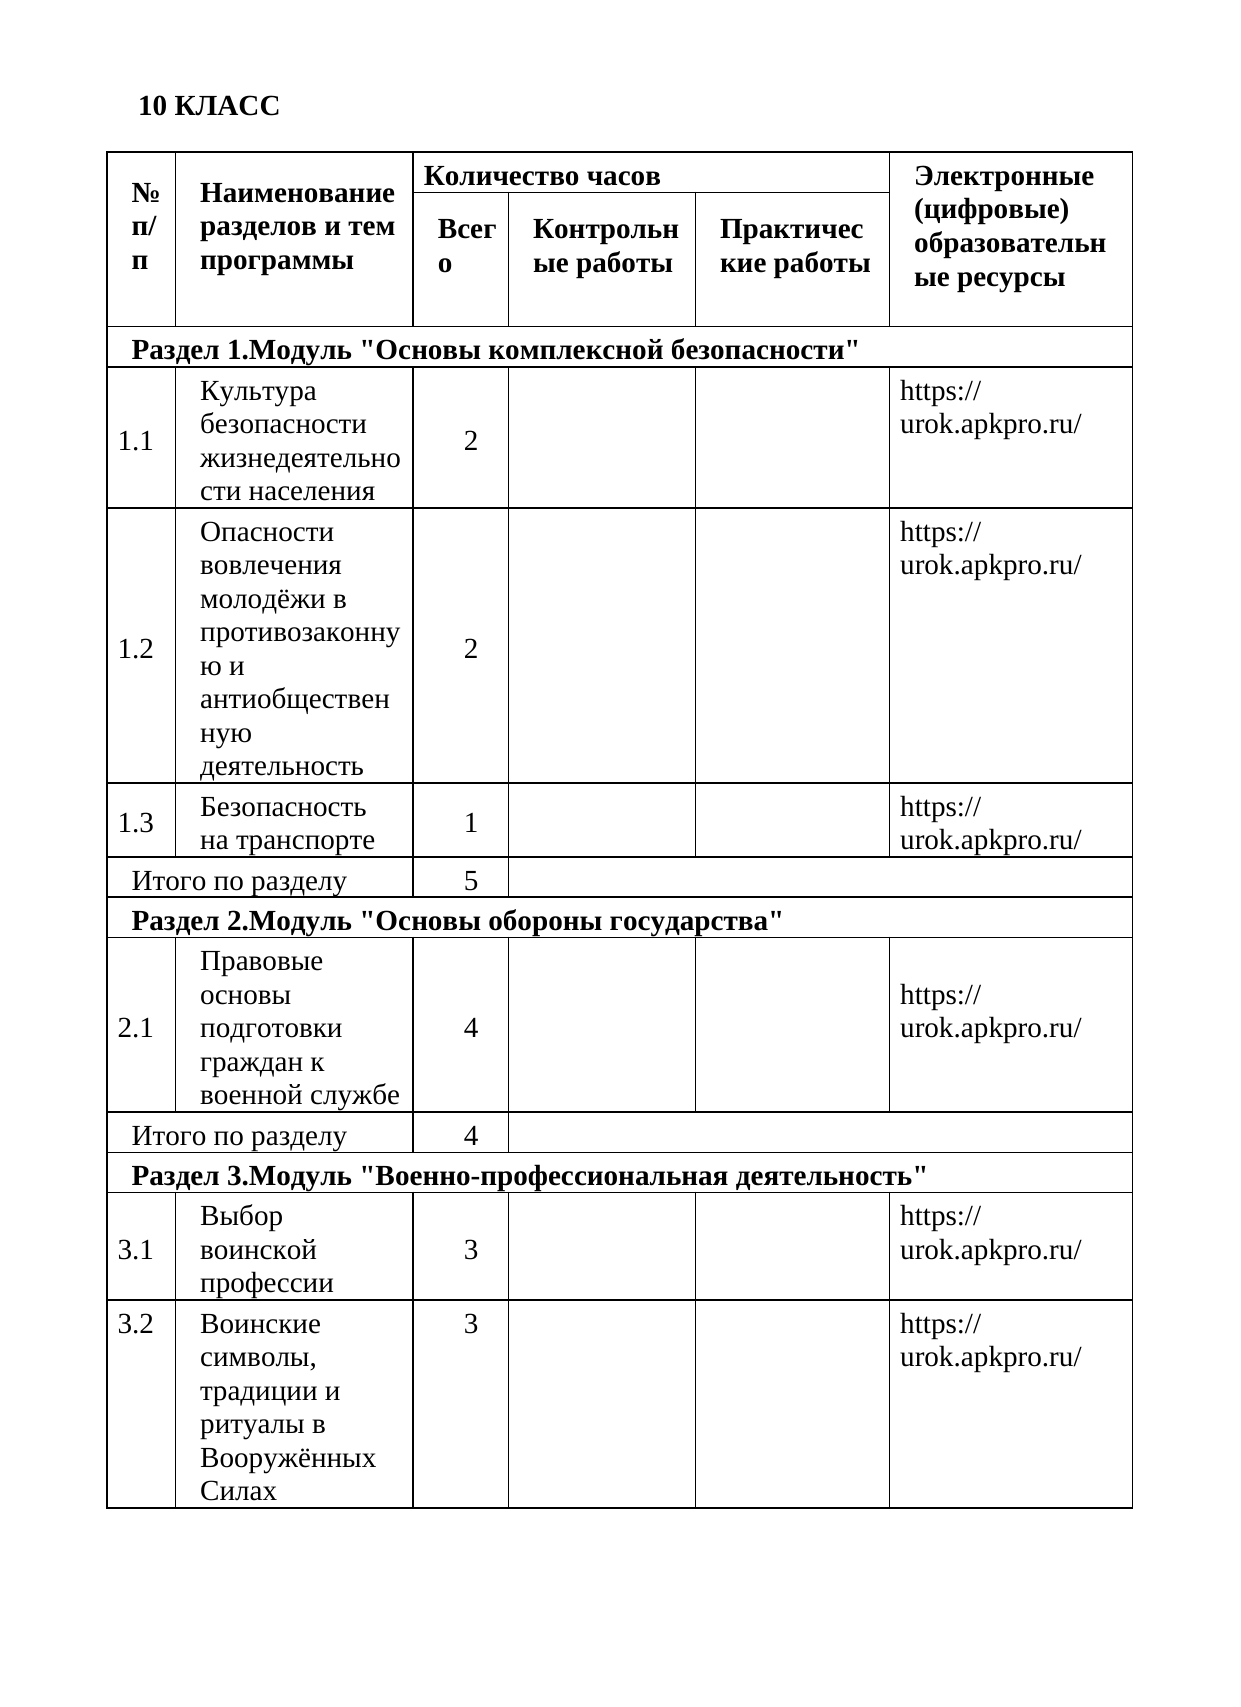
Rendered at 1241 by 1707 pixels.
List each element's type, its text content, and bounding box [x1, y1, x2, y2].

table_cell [890, 1301, 1132, 1507]
table_cell 3 [414, 1301, 508, 1507]
table_cell 1 [414, 784, 508, 856]
table_cell Раздел 1.Модуль "Основы комплексной безопасности" [108, 327, 1132, 366]
table_cell [509, 1301, 695, 1507]
table_cell [696, 368, 889, 507]
table_cell Всего [414, 193, 508, 326]
table_cell Безопасность на транспорте [176, 784, 412, 856]
table_cell [509, 509, 695, 782]
table_header Электронные (цифровые) образовательные ресурсы [890, 153, 1132, 326]
table_cell 2 [414, 368, 508, 507]
table_cell Контрольные работы [509, 193, 695, 326]
table_cell Итого по разделу [108, 1113, 412, 1151]
table_cell [696, 509, 889, 782]
table_header Наименование разделов и тем программы [176, 153, 412, 326]
table_cell Опасности вовлечения молодёжи в противозаконную и антиобщественную деятельность [176, 509, 412, 782]
table_cell [509, 938, 695, 1111]
table_cell 2.1 [108, 938, 175, 1111]
table_cell 1.2 [108, 509, 175, 782]
table_cell 3.2 [108, 1301, 175, 1507]
table_cell 1.1 [108, 368, 175, 507]
table_cell [509, 368, 695, 507]
table_cell https://urok.apkpro.ru/ [890, 784, 1132, 856]
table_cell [176, 1301, 412, 1507]
table_cell Культура безопасности жизнедеятельности населения [176, 368, 412, 507]
table_cell [696, 1301, 889, 1507]
text 10 КЛАСС [131, 88, 1122, 122]
table_cell [509, 858, 1132, 896]
table_cell Правовые основы подготовки граждан к военной службе [176, 938, 412, 1111]
table_cell https://urok.apkpro.ru/ [890, 1193, 1132, 1299]
table_cell Итого по разделу [108, 858, 412, 896]
table_cell 3 [414, 1193, 508, 1299]
table_cell [509, 784, 695, 856]
table_cell https://urok.apkpro.ru/ [890, 938, 1132, 1111]
table_header № п/п [108, 153, 175, 326]
table_cell Выбор воинской профессии [176, 1193, 412, 1299]
table_cell [696, 938, 889, 1111]
table_cell Практические работы [696, 193, 889, 326]
table_cell Раздел 3.Модуль "Военно-профессиональная деятельность" [108, 1153, 1132, 1192]
table_cell 3.1 [108, 1193, 175, 1299]
table_cell 4 [414, 938, 508, 1111]
table_cell [696, 1193, 889, 1299]
table_cell [509, 1193, 695, 1299]
table_cell 5 [414, 858, 508, 896]
table_cell 4 [414, 1113, 508, 1151]
table_cell 2 [414, 509, 508, 782]
table_cell [696, 784, 889, 856]
table_cell 1.3 [108, 784, 175, 856]
table_cell https://urok.apkpro.ru/ [890, 368, 1132, 507]
table_cell Раздел 2.Модуль "Основы обороны государства" [108, 898, 1132, 937]
table_cell https://urok.apkpro.ru/ [890, 509, 1132, 782]
table_header Количество часов [414, 153, 889, 192]
table_cell [509, 1113, 1132, 1151]
